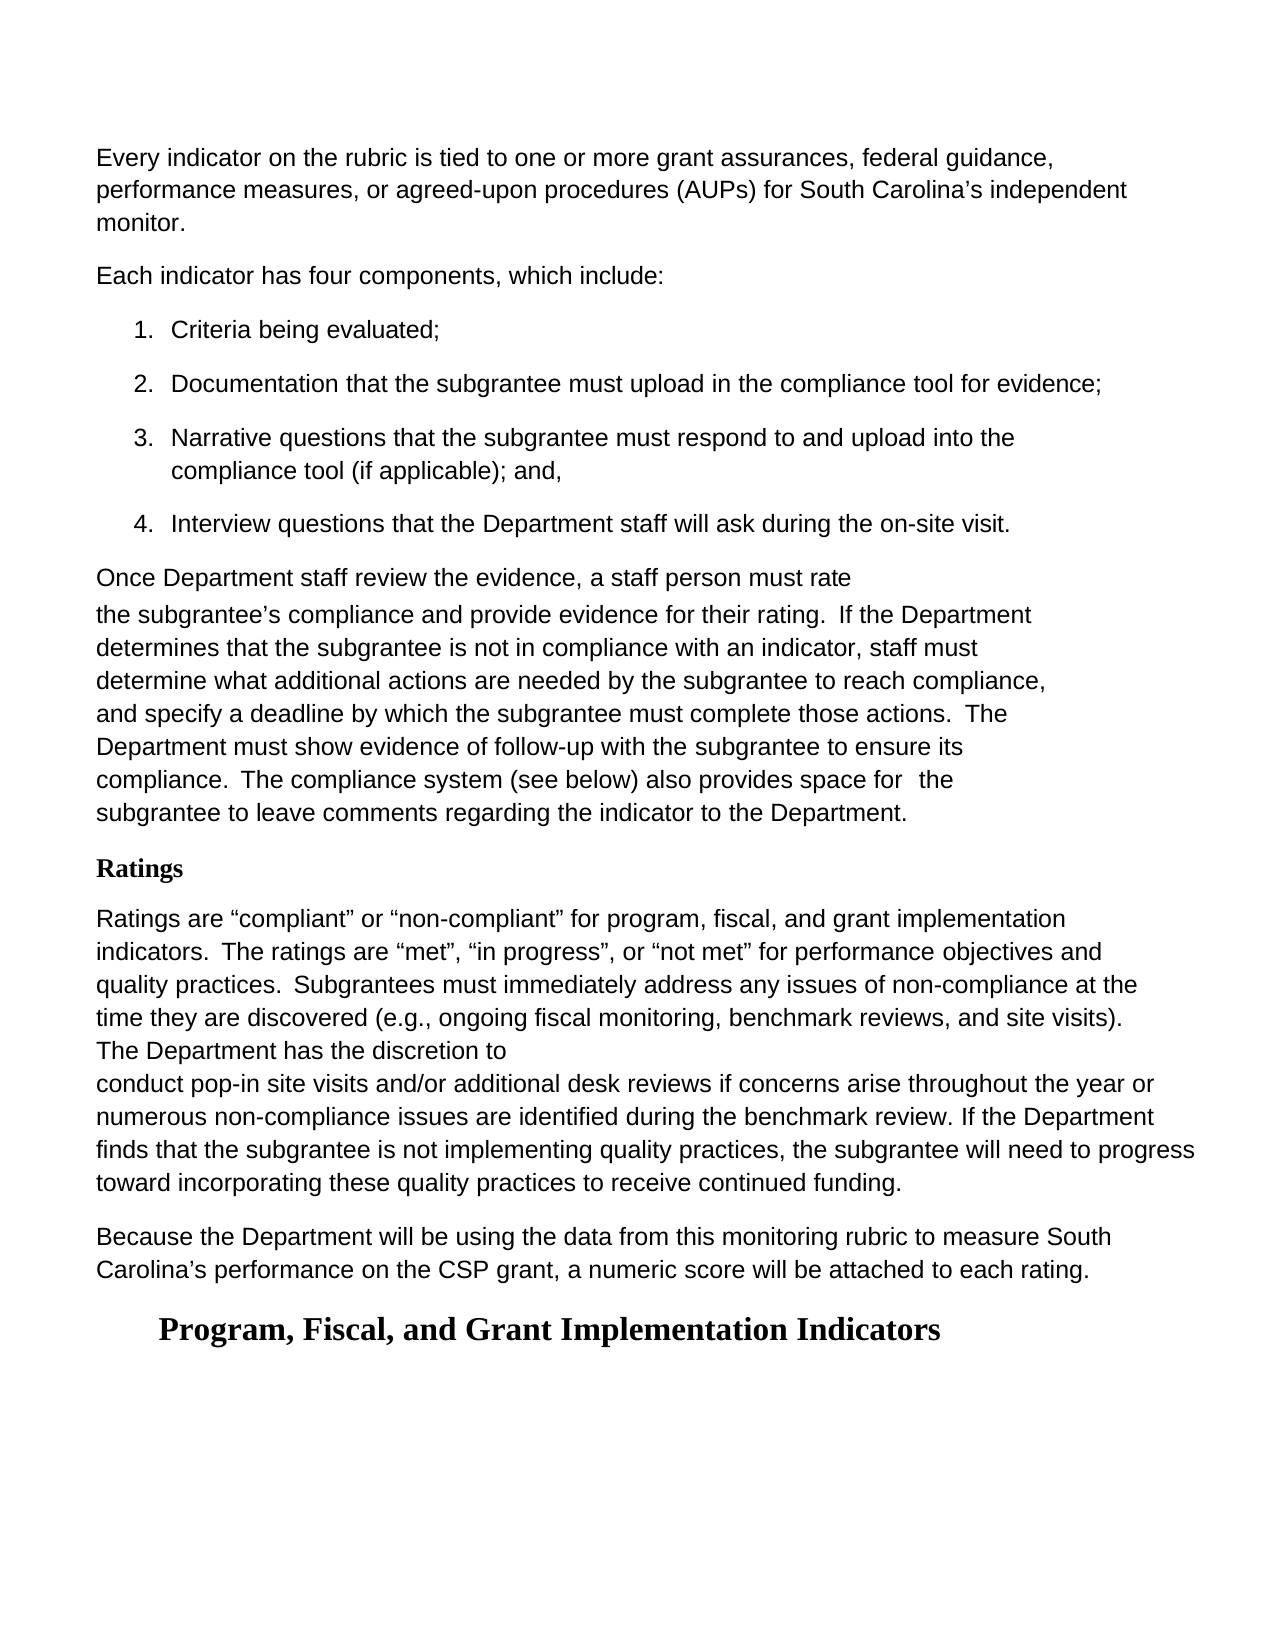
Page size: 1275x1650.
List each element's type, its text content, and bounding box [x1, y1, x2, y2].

text Ratings [96, 852, 1225, 883]
text conduct pop-in site visits and/or additional desk reviews if concerns arise throughout the year or numerous non-compliance issues are identified during the benchmark review. If the Department finds that the subgrantee is not implementing quality practices, the subgrantee will need to progress toward incorporating these quality practices to receive continued funding. [96, 1069, 1208, 1197]
text Ratings are “compliant” or “non-compliant” for program, fiscal, and grant implementation indicators. The ratings are “met”, “in progress”, or “not met” for performance objectives and quality practices. Subgrantees must immediately address any issues of non-compliance at the time they are discovered (e.g., ongoing fiscal monitoring, benchmark reviews, and site visits). The Department has the discretion to [96, 904, 1170, 1065]
list Documentation that the subgrantee must upload in the compliance tool for evidence; [133, 369, 1108, 398]
text Once Department staff review the evidence, a staff person must rate [96, 563, 1225, 592]
list Narrative questions that the subgrantee must respond to and upload into the compliance tool (if applicable); and, [133, 423, 1133, 485]
text the subgrantee’s compliance and provide evidence for their rating. If the Department determines that the subgrantee is not in compliance with an indicator, staff must determine what additional actions are needed by the subgrantee to reach compliance, and specify a deadline by which the subgrantee must complete those actions. The Department must show evidence of follow-up with the subgrantee to ensure its compliance. The compliance system (see below) also provides space for the subgrantee to leave comments regarding the indicator to the Department. [96, 600, 1064, 827]
list Criteria being evaluated; [133, 315, 1225, 344]
text Because the Department will be using the data from this monitoring rubric to measure South Carolina’s performance on the CSP grant, a numeric score will be attached to each rating. [96, 1222, 1170, 1284]
text Each indicator has four components, which include: [96, 261, 1225, 290]
text Every indicator on the rubric is tied to one or more grant assurances, federal guidance, performance measures, or agreed-upon procedures (AUPs) for South Carolina’s independent monitor. [96, 143, 1184, 236]
list Interview questions that the Department staff will ask during the on-site visit. [133, 509, 1225, 538]
text Program, Fiscal, and Grant Implementation Indicators [158, 1309, 1225, 1347]
